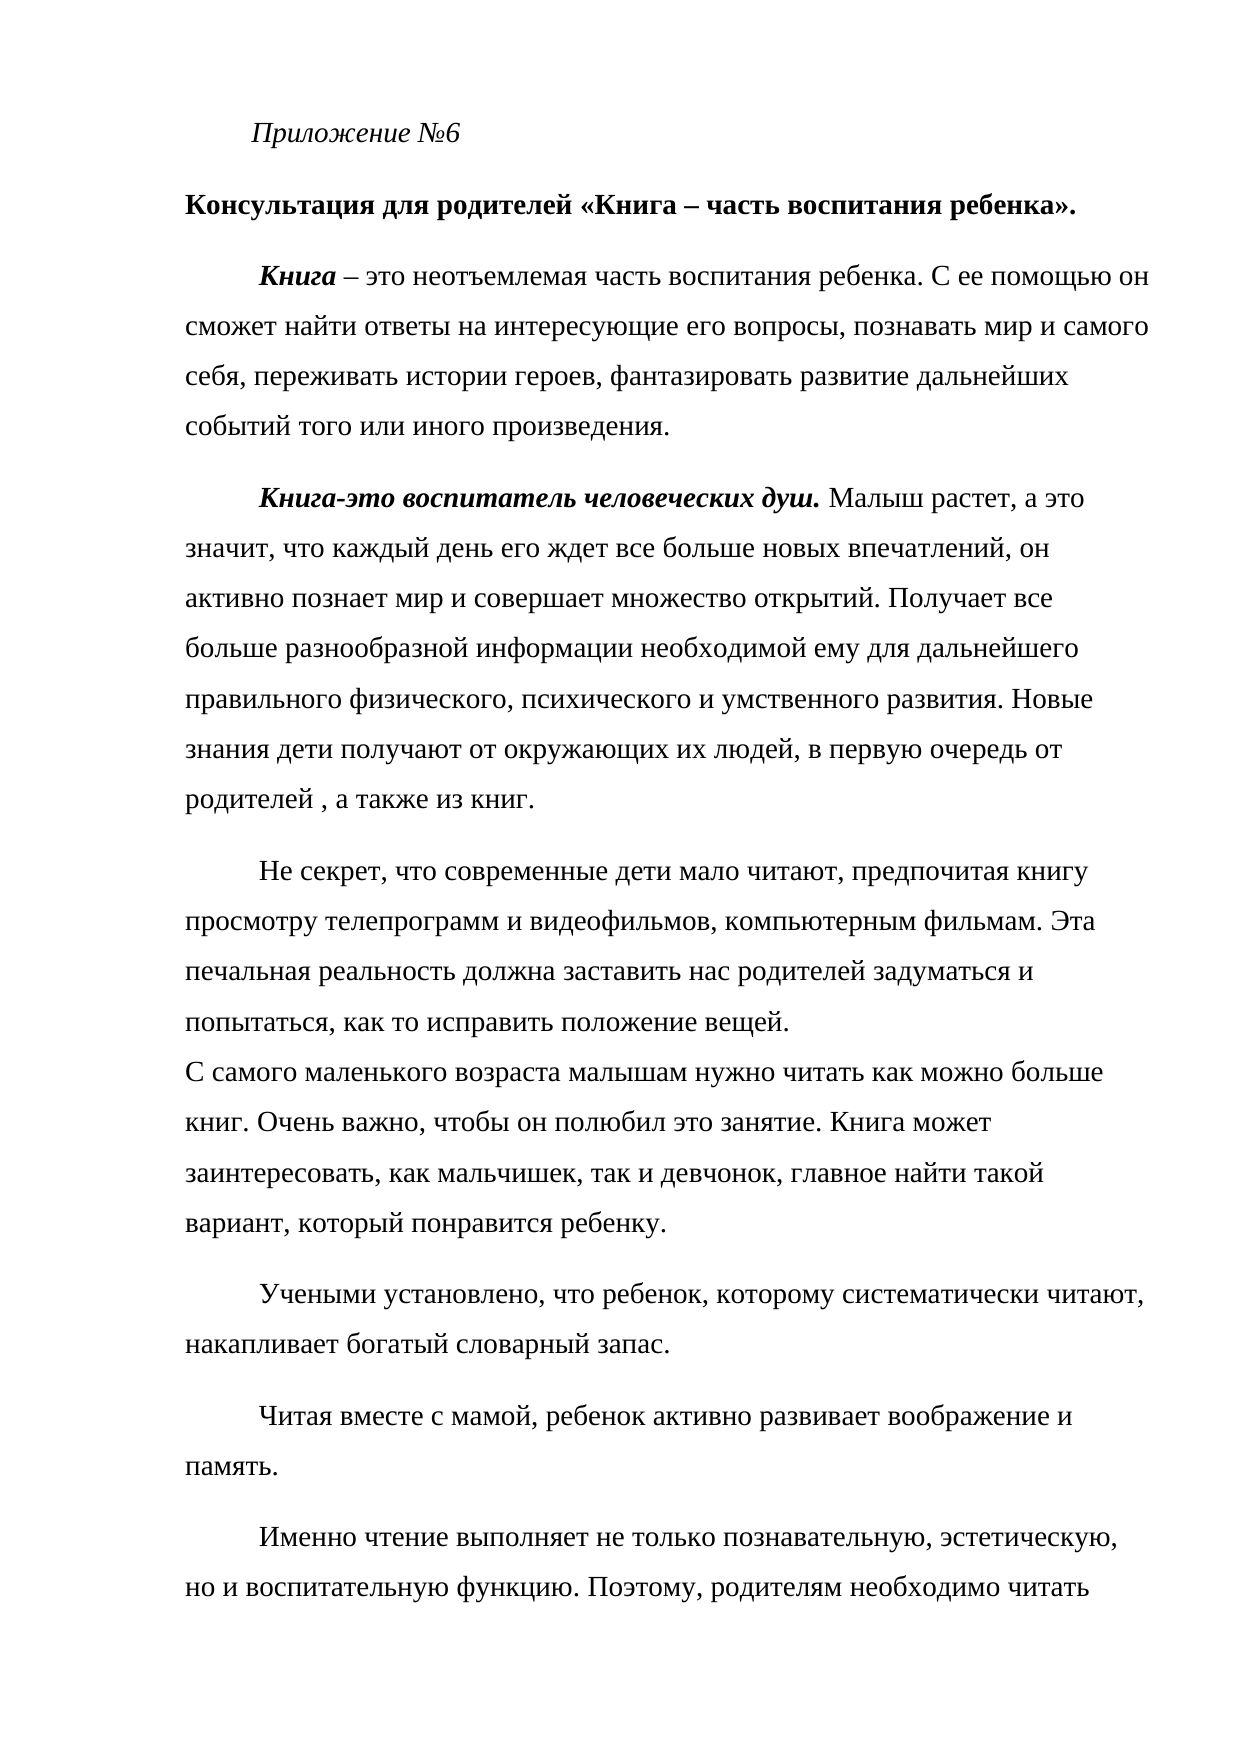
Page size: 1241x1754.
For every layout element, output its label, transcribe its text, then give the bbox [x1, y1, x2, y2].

text Именно чтение выполняет не только познавательную, эстетическую, но и воспитательную функцию. Поэтому, родителям необходимо читать [185, 1519, 1120, 1603]
text Приложение №6 [251, 115, 1163, 149]
text активно познает мир и совершает множество открытий. Получает все больше разнообразной информации необходимой ему для дальнейшего правильного физического, психического и умственного развития. Новые знания дети получают от окружающих их людей, в первую очередь от родителей , а также из книг. [185, 580, 1095, 815]
text событий того или иного произведения. [185, 409, 1163, 442]
text Читая вместе с мамой, ребенок активно развивает воображение и память. [185, 1398, 1074, 1482]
text Книга-это воспитатель человеческих душ. Малыш растет, а это значит, что каждый день его ждет все больше новых впечатлений, он [185, 480, 1086, 563]
text Не секрет, что современные дети мало читают, предпочитая книгу просмотру телепрограмм и видеофильмов, компьютерным фильмам. Эта печальная реальность должна заставить нас родителей задуматься и попытаться, как то исправить положение вещей. [185, 853, 1098, 1037]
text Учеными установлено, что ребенок, которому систематически читают, накапливает богатый словарный запас. [185, 1276, 1146, 1360]
text Книга – это неотъемлемая часть воспитания ребенка. С ее помощью он сможет найти ответы на интересующие его вопросы, познавать мир и самого себя, переживать истории героев, фантазировать развитие дальнейших [185, 258, 1150, 392]
subtitle Консультация для родителей «Книга – часть воспитания ребенка». [185, 187, 1163, 221]
text С самого маленького возраста малышам нужно читать как можно больше книг. Очень важно, чтобы он полюбил это занятие. Книга может заинтересовать, как мальчишек, так и девчонок, главное найти такой вариант, который понравится ребенку. [185, 1054, 1106, 1238]
